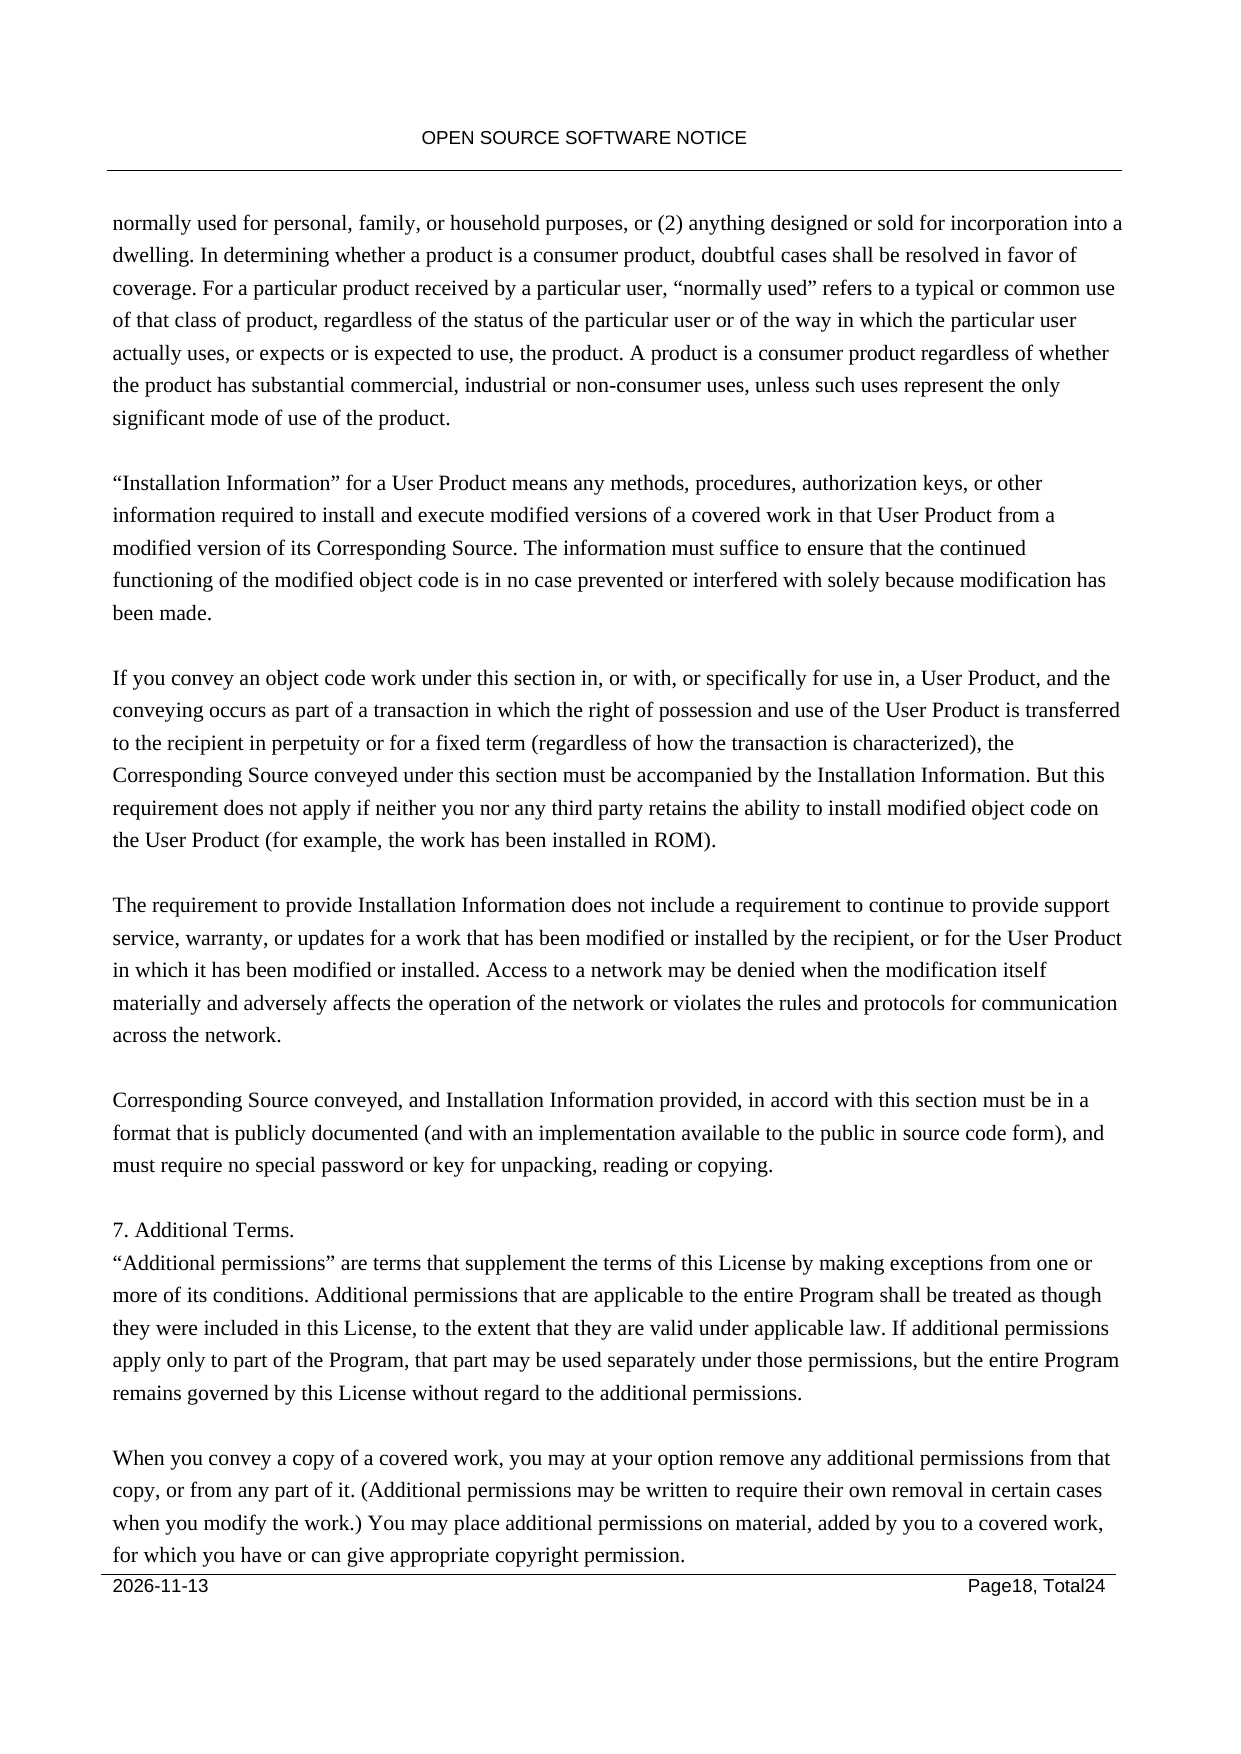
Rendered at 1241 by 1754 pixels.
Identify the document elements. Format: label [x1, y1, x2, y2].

text [112, 206, 1128, 1571]
